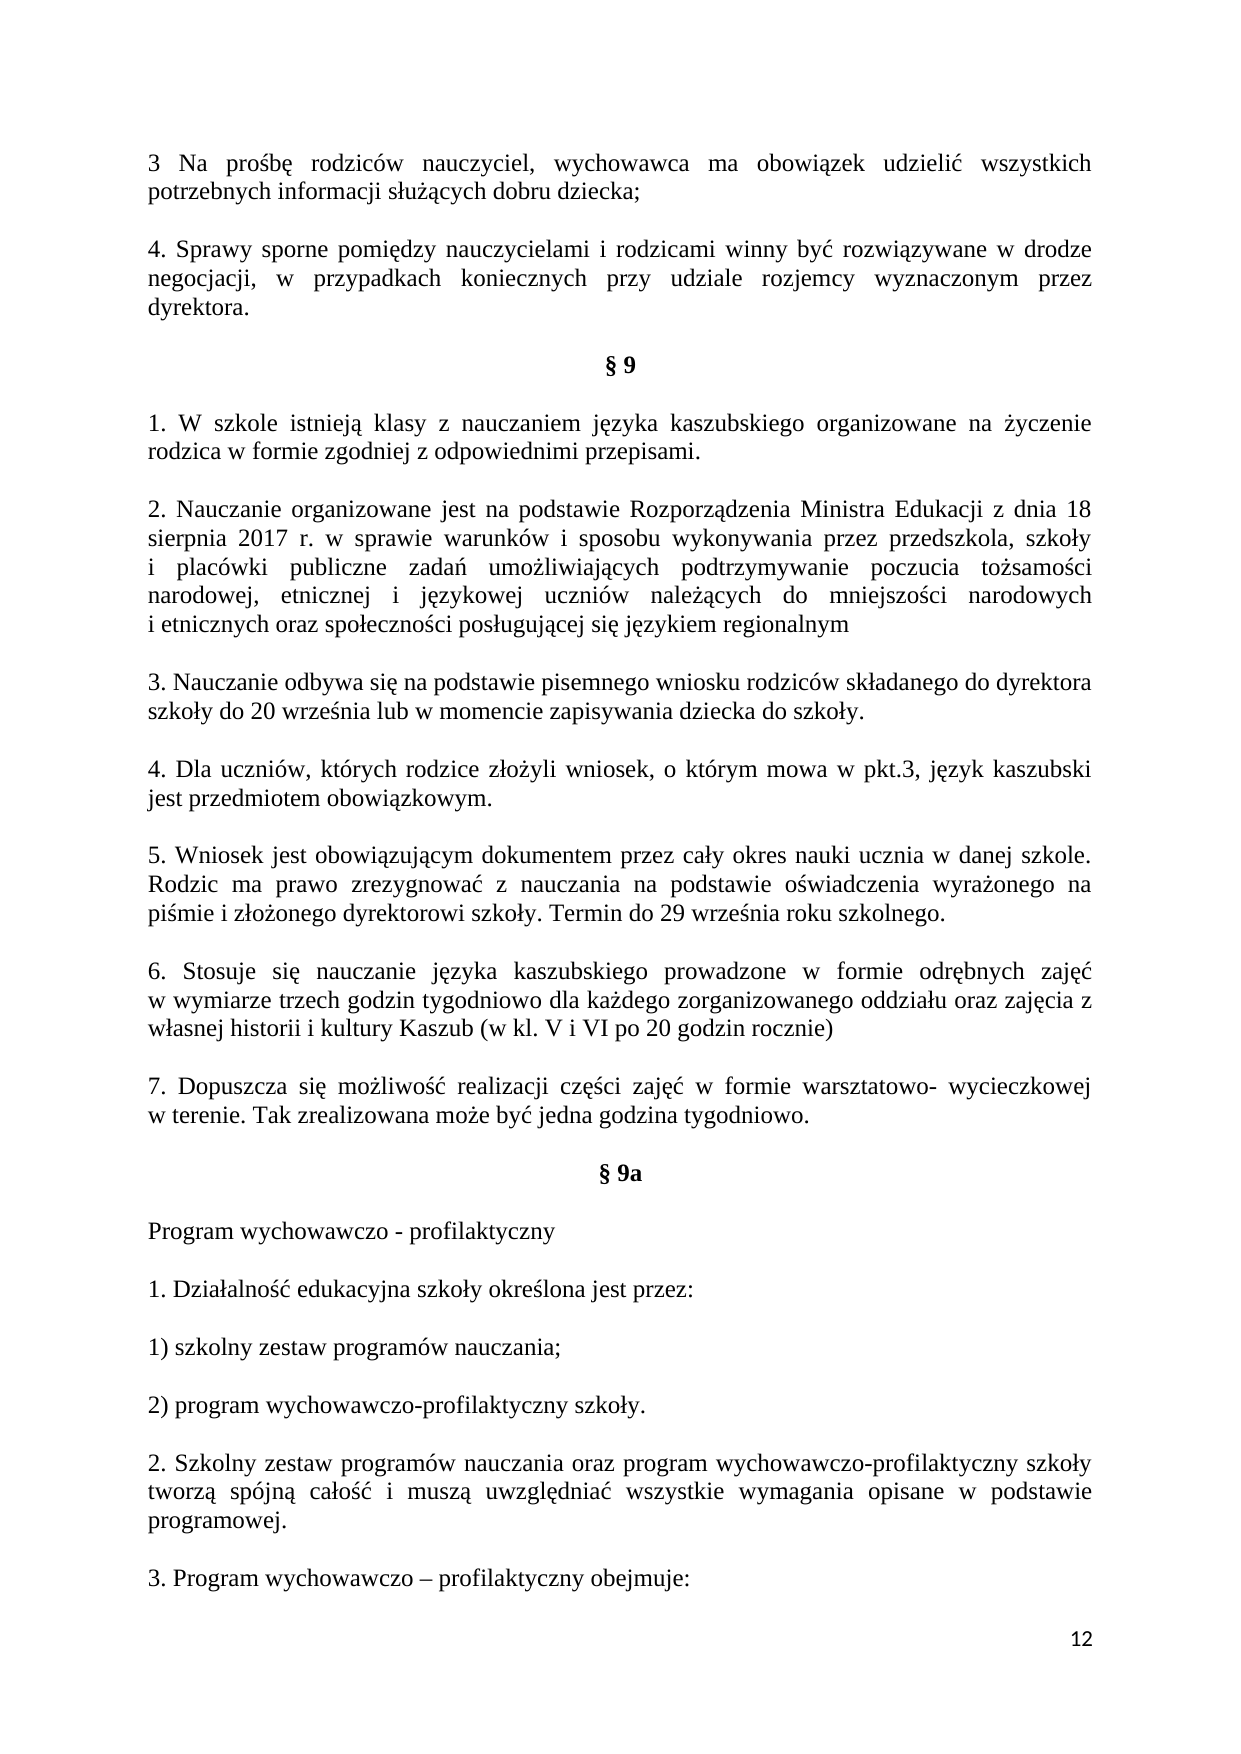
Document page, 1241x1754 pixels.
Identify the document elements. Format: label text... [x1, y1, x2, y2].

text 2. Nauczanie organizowane jest na podstawie Rozporządzenia Ministra Edukacji z dnia 18 sierpnia 2017 r. w sprawie warunków i sposobu wykonywania przez przedszkola, szkoły i placówki publiczne zadań umożliwiających podtrzymywanie poczucia tożsamości narodowej, etnicznej i językowej uczniów należących do mniejszości narodowych i etnicznych oraz społeczności posługującej się językiem regionalnym [148, 494, 1093, 638]
text 1) szkolny zestaw programów nauczania; [148, 1332, 1093, 1361]
text 1. W szkole istnieją klasy z nauczaniem języka kaszubskiego organizowane na życzenie rodzica w formie zgodniej z odpowiednimi przepisami. [148, 408, 1093, 465]
text 3. Nauczanie odbywa się na podstawie pisemnego wniosku rodziców składanego do dyrektora szkoły do 20 września lub w momencie zapisywania dziecka do szkoły. [148, 667, 1093, 725]
text 6. Stosuje się nauczanie języka kaszubskiego prowadzone w formie odrębnych zajęć w wymiarze trzech godzin tygodniowo dla każdego zorganizowanego oddziału oraz zajęcia z własnej historii i kultury Kaszub (w kl. V i VI po 20 godzin rocznie) [148, 956, 1093, 1042]
text 3. Program wychowawczo – profilaktyczny obejmuje: [148, 1563, 1093, 1592]
text 3 Na prośbę rodziców nauczyciel, wychowawca ma obowiązek udzielić wszystkich potrzebnych informacji służących dobru dziecka; [148, 148, 1093, 205]
text 1. Działalność edukacyjna szkoły określona jest przez: [148, 1274, 1093, 1303]
text § 9a [148, 1158, 1093, 1187]
text Program wychowawczo - profilaktyczny [148, 1216, 1093, 1245]
text 2) program wychowawczo-profilaktyczny szkoły. [148, 1390, 1093, 1418]
text 2. Szkolny zestaw programów nauczania oraz program wychowawczo-profilaktyczny szkoły tworzą spójną całość i muszą uwzględniać wszystkie wymagania opisane w podstawie programowej. [148, 1448, 1093, 1534]
text 7. Dopuszcza się możliwość realizacji części zajęć w formie warsztatowo- wycieczkowej w terenie. Tak zrealizowana może być jedna godzina tygodniowo. [148, 1071, 1093, 1129]
text 4. Sprawy sporne pomiędzy nauczycielami i rodzicami winny być rozwiązywane w drodze negocjacji, w przypadkach koniecznych przy udziale rozjemcy wyznaczonym przez dyrektora. [148, 234, 1093, 321]
text 5. Wniosek jest obowiązującym dokumentem przez cały okres nauki ucznia w danej szkole. Rodzic ma prawo zrezygnować z nauczania na podstawie oświadczenia wyrażonego na piśmie i złożonego dyrektorowi szkoły. Termin do 29 września roku szkolnego. [148, 841, 1093, 927]
text 4. Dla uczniów, których rodzice złożyli wniosek, o którym mowa w pkt.3, język kaszubski jest przedmiotem obowiązkowym. [148, 754, 1093, 811]
text § 9 [148, 350, 1093, 378]
